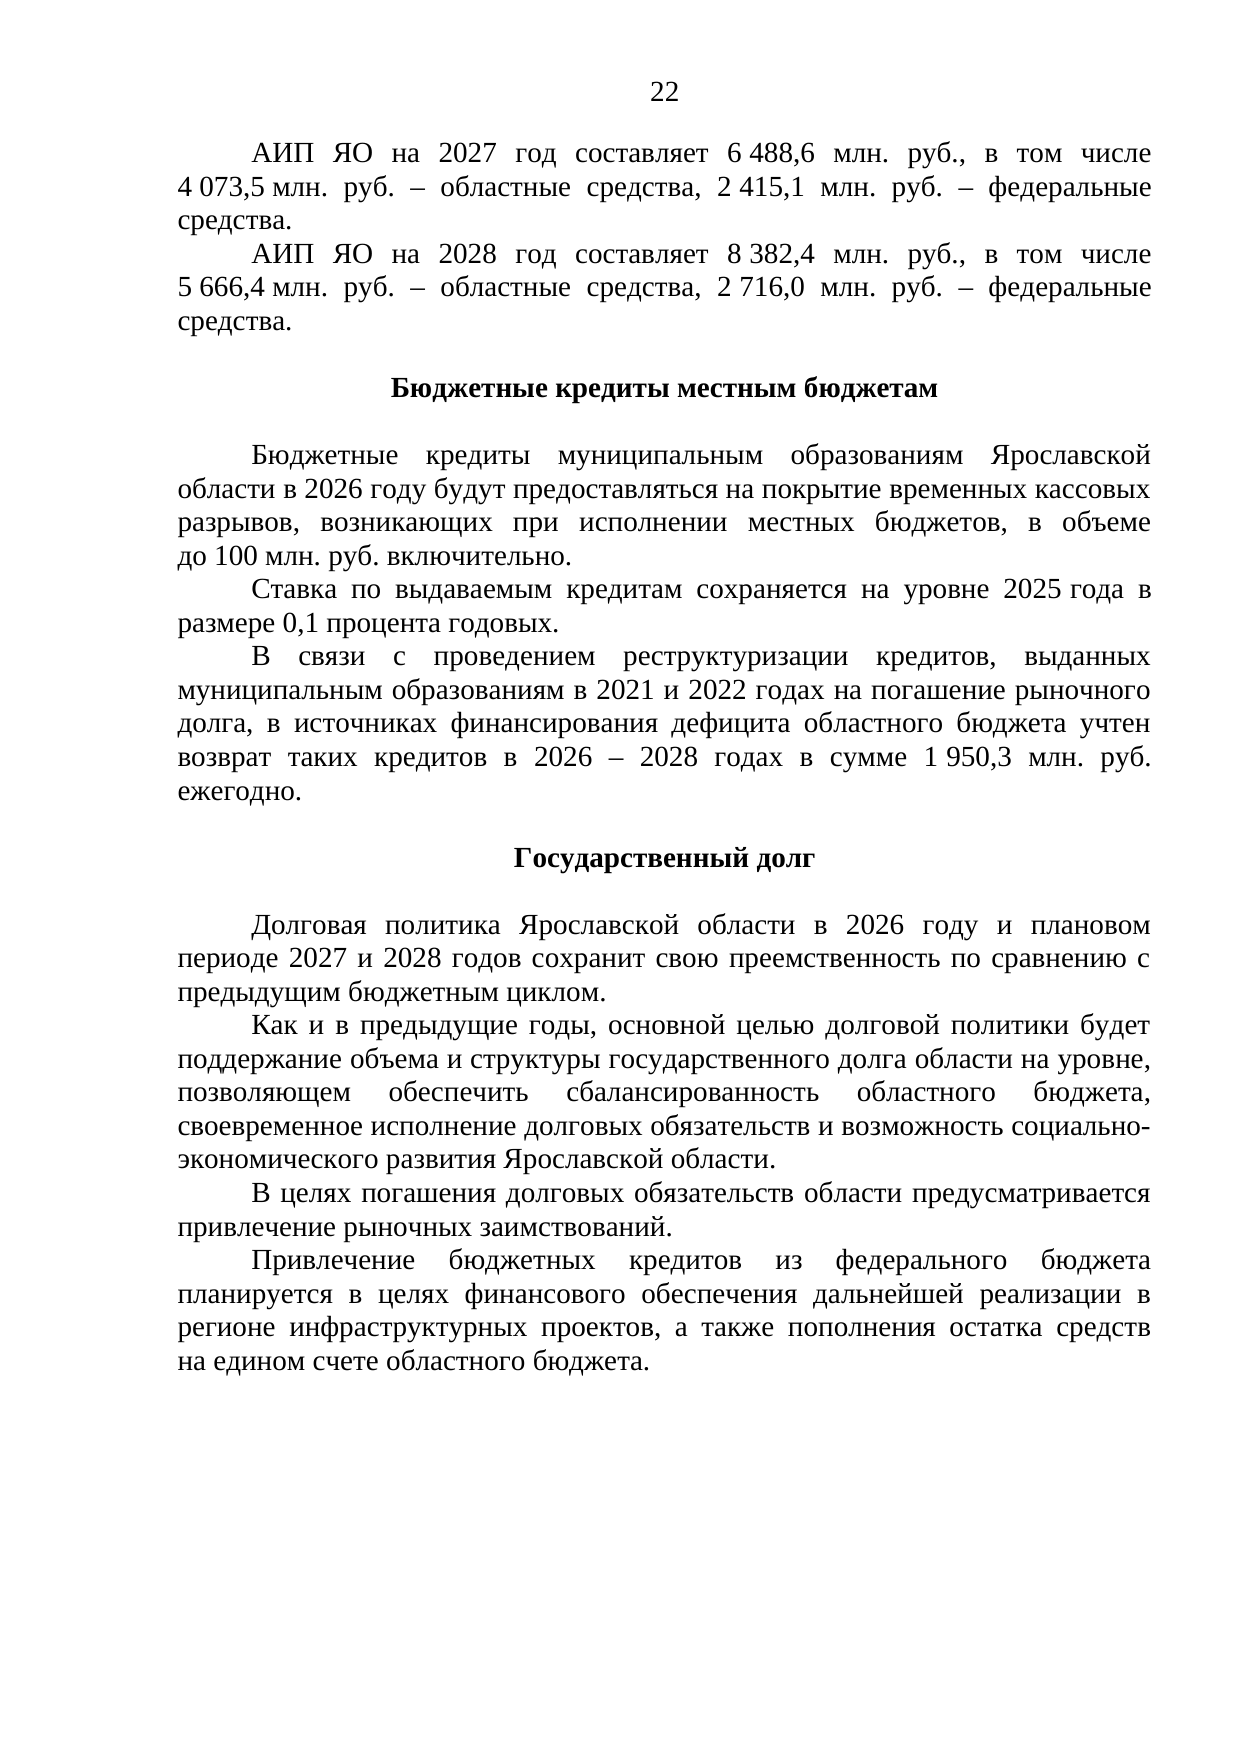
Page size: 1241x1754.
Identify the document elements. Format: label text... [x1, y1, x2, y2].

text Как и в предыдущие годы, основной целью долговой политики будет поддержание объема и структуры государственного долга области на уровне, позволяющем обеспечить сбалансированность областного бюджета, своевременное исполнение долговых обязательств и возможность социально-экономического развития Ярославской области. [177, 1007, 1152, 1175]
text АИП ЯО на 2028 год составляет 8 382,4 млн. руб., в том числе 5 666,4 млн. руб. – областные средства, 2 716,0 млн. руб. – федеральные средства. [177, 236, 1152, 337]
text Бюджетные кредиты муниципальным образованиям Ярославской области в 2026 году будут предоставляться на покрытие временных кассовых разрывов, возникающих при исполнении местных бюджетов, в объеме до 100 млн. руб. включительно. [177, 437, 1152, 571]
text Ставка по выдаваемым кредитам сохраняется на уровне 2025 года в размере 0,1 процента годовых. [177, 571, 1152, 638]
text Привлечение бюджетных кредитов из федерального бюджета планируется в целях финансового обеспечения дальнейшей реализации в регионе инфраструктурных проектов, а также пополнения остатка средств на едином счете областного бюджета. [177, 1242, 1152, 1376]
text АИП ЯО на 2027 год составляет 6 488,6 млн. руб., в том числе 4 073,5 млн. руб. – областные средства, 2 415,1 млн. руб. – федеральные средства. [177, 135, 1152, 236]
text Долговая политика Ярославской области в 2026 году и плановом периоде 2027 и 2028 годов сохранит свою преемственность по сравнению с предыдущим бюджетным циклом. [177, 907, 1152, 1007]
list В целях погашения долговых обязательств области предусматривается привлечение рыночных заимствований. [177, 1175, 1152, 1242]
text В связи с проведением реструктуризации кредитов, выданных муниципальным образованиям в 2021 и 2022 годах на погашение рыночного долга, в источниках финансирования дефицита областного бюджета учтен возврат таких кредитов в 2026 – 2028 годах в сумме 1 950,3 млн. руб. ежегодно. [177, 638, 1152, 806]
text Бюджетные кредиты местным бюджетам [177, 370, 1152, 404]
text Государственный долг [177, 840, 1152, 873]
